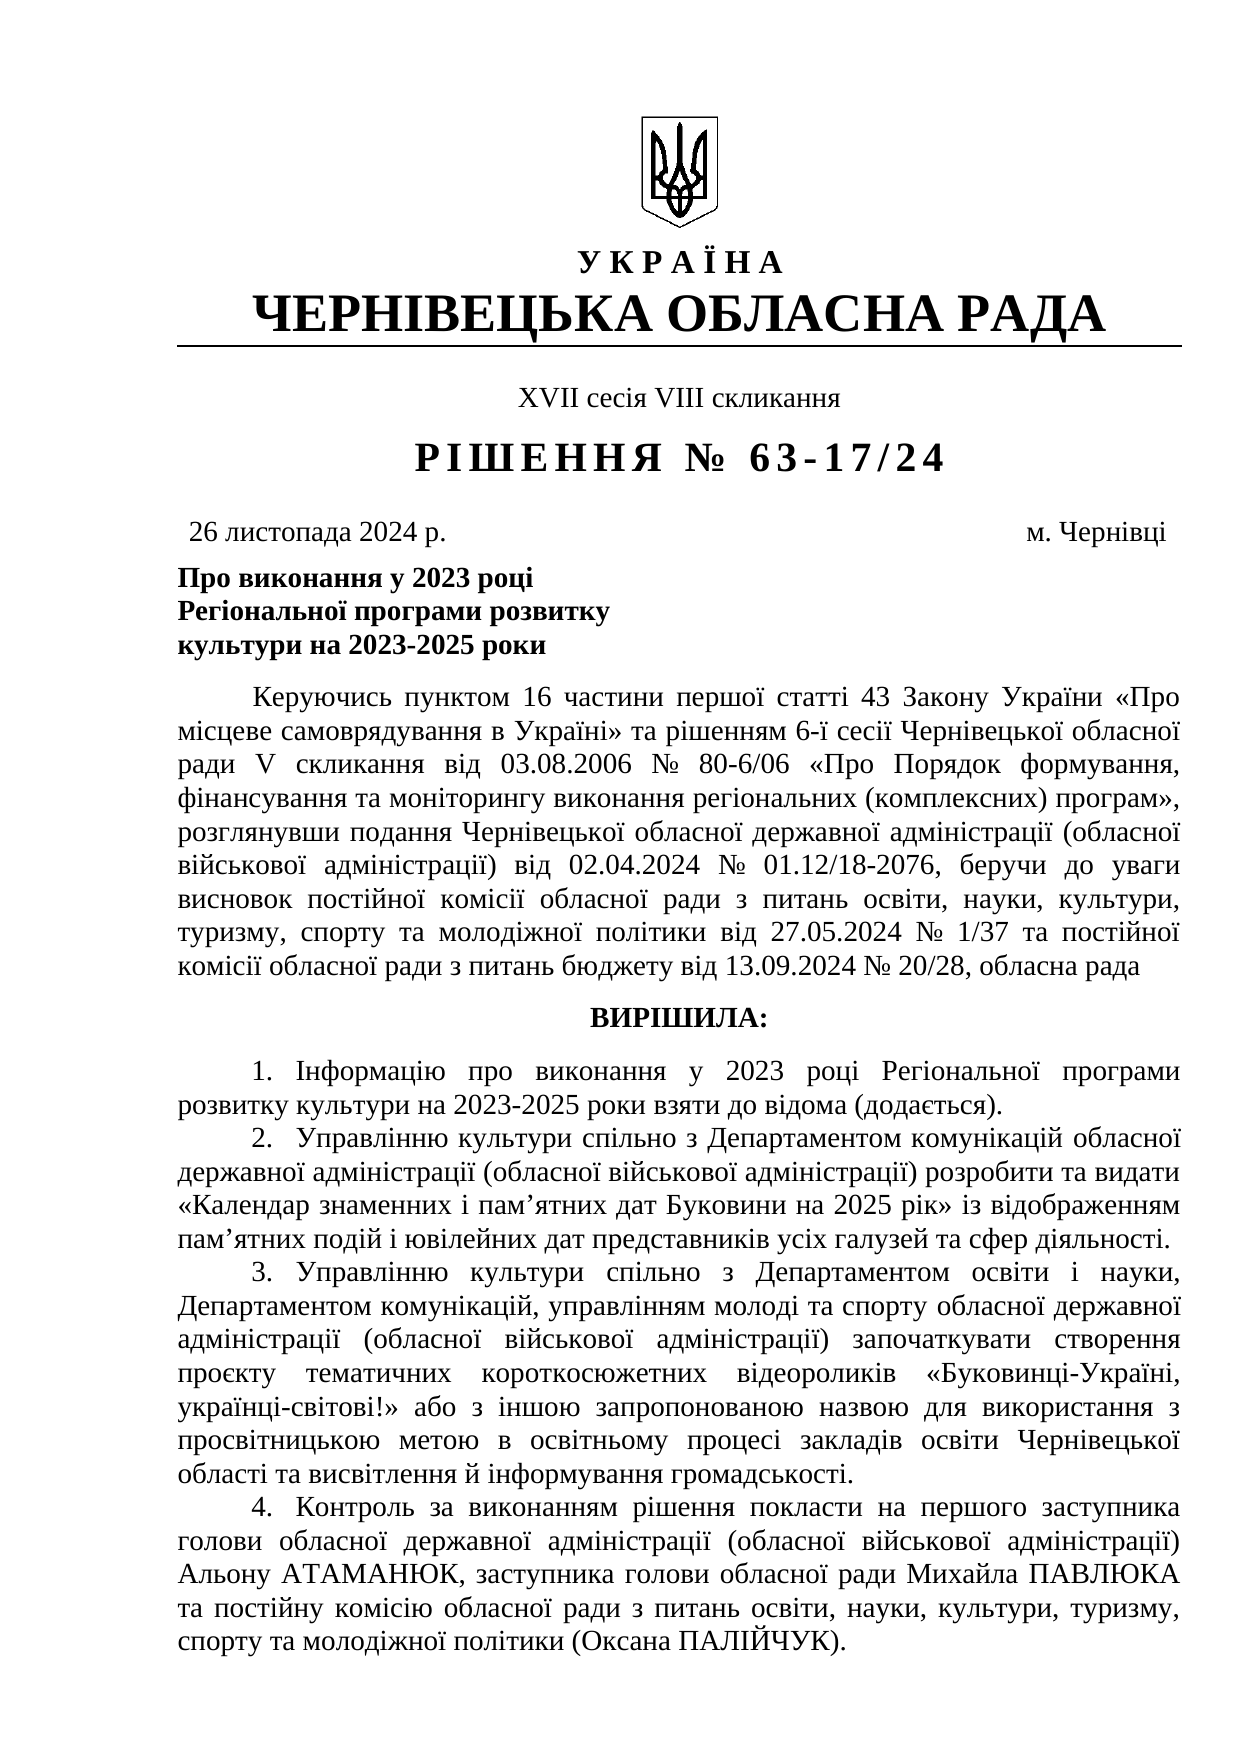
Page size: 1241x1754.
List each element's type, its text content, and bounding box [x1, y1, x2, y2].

list Контроль за виконанням рішення покласти на першого заступника голови обласної державної адміністрації (обласної військової адміністрації) Альону АТАМАНЮК, заступника голови обласної ради Михайла ПАВЛЮКА та постійну комісію обласної ради з питань освіти, науки, культури, туризму, спорту та молодіжної політики (Оксана ПАЛІЙЧУК). [177, 1489, 1181, 1657]
subtitle ЧЕРНІВЕЦЬКА ОБЛАСНА РАДА [177, 281, 1182, 345]
list Управлінню культури спільно з Департаментом комунікацій обласної державної адміністрації (обласної військової адміністрації) розробити та видати «Календар знаменних і пам’ятних дат Буковини на 2025 рік» із відображенням пам’ятних подій і ювілейних дат представників усіх галузей та сфер діяльності. [177, 1120, 1181, 1254]
text Керуючись пунктом 16 частини першої статті 43 Закону України «Про місцеве самоврядування в Україні» та рішенням 6-ї сесії Чернівецької обласної ради V скликання від 03.08.2006 № 80-6/06 «Про Порядок формування, фінансування та моніторингу виконання регіональних (комплексних) програм», розглянувши подання Чернівецької обласної державної адміністрації (обласної військової адміністрації) від 02.04.2024 № 01.12/18-2076, беручи до уваги висновок постійної комісії обласної ради з питань освіти, науки, культури, туризму, спорту та молодіжної політики від 27.05.2024 № 1/37 та постійної комісії обласної ради з питань бюджету від 13.09.2024 № 20/28, обласна рада [177, 679, 1181, 981]
picture [639, 114, 720, 231]
list Управлінню культури спільно з Департаментом освіти і науки, Департаментом комунікацій, управлінням молоді та спорту обласної державної адміністрації (обласної військової адміністрації) започаткувати створення проєкту тематичних короткосюжетних відеороликів «Буковинці-Україні, українці-світові!» або з іншою запропонованою назвою для використання з просвітницькою метою в освітньому процесі закладів освіти Чернівецької області та висвітлення й інформування громадськості. [177, 1254, 1181, 1489]
subtitle ХVІІ сесія VIІI скликання [177, 380, 1181, 414]
table_header м. Чернівці [621, 514, 1167, 548]
text Про виконання у 2023 році Регіональної програми розвитку культури на 2023-2025 роки [177, 560, 620, 660]
list Інформацію про виконання у 2023 році Регіональної програми розвитку культури на 2023-2025 роки взяти до відома (додається). [177, 1053, 1181, 1120]
text У К Р А Ї Н А [177, 231, 1182, 281]
subtitle РІШЕННЯ № 63-17/24 [177, 433, 1181, 481]
table_header 26 листопада 2024 р. [177, 514, 621, 548]
text ВИРІШИЛА: [177, 1001, 1181, 1034]
